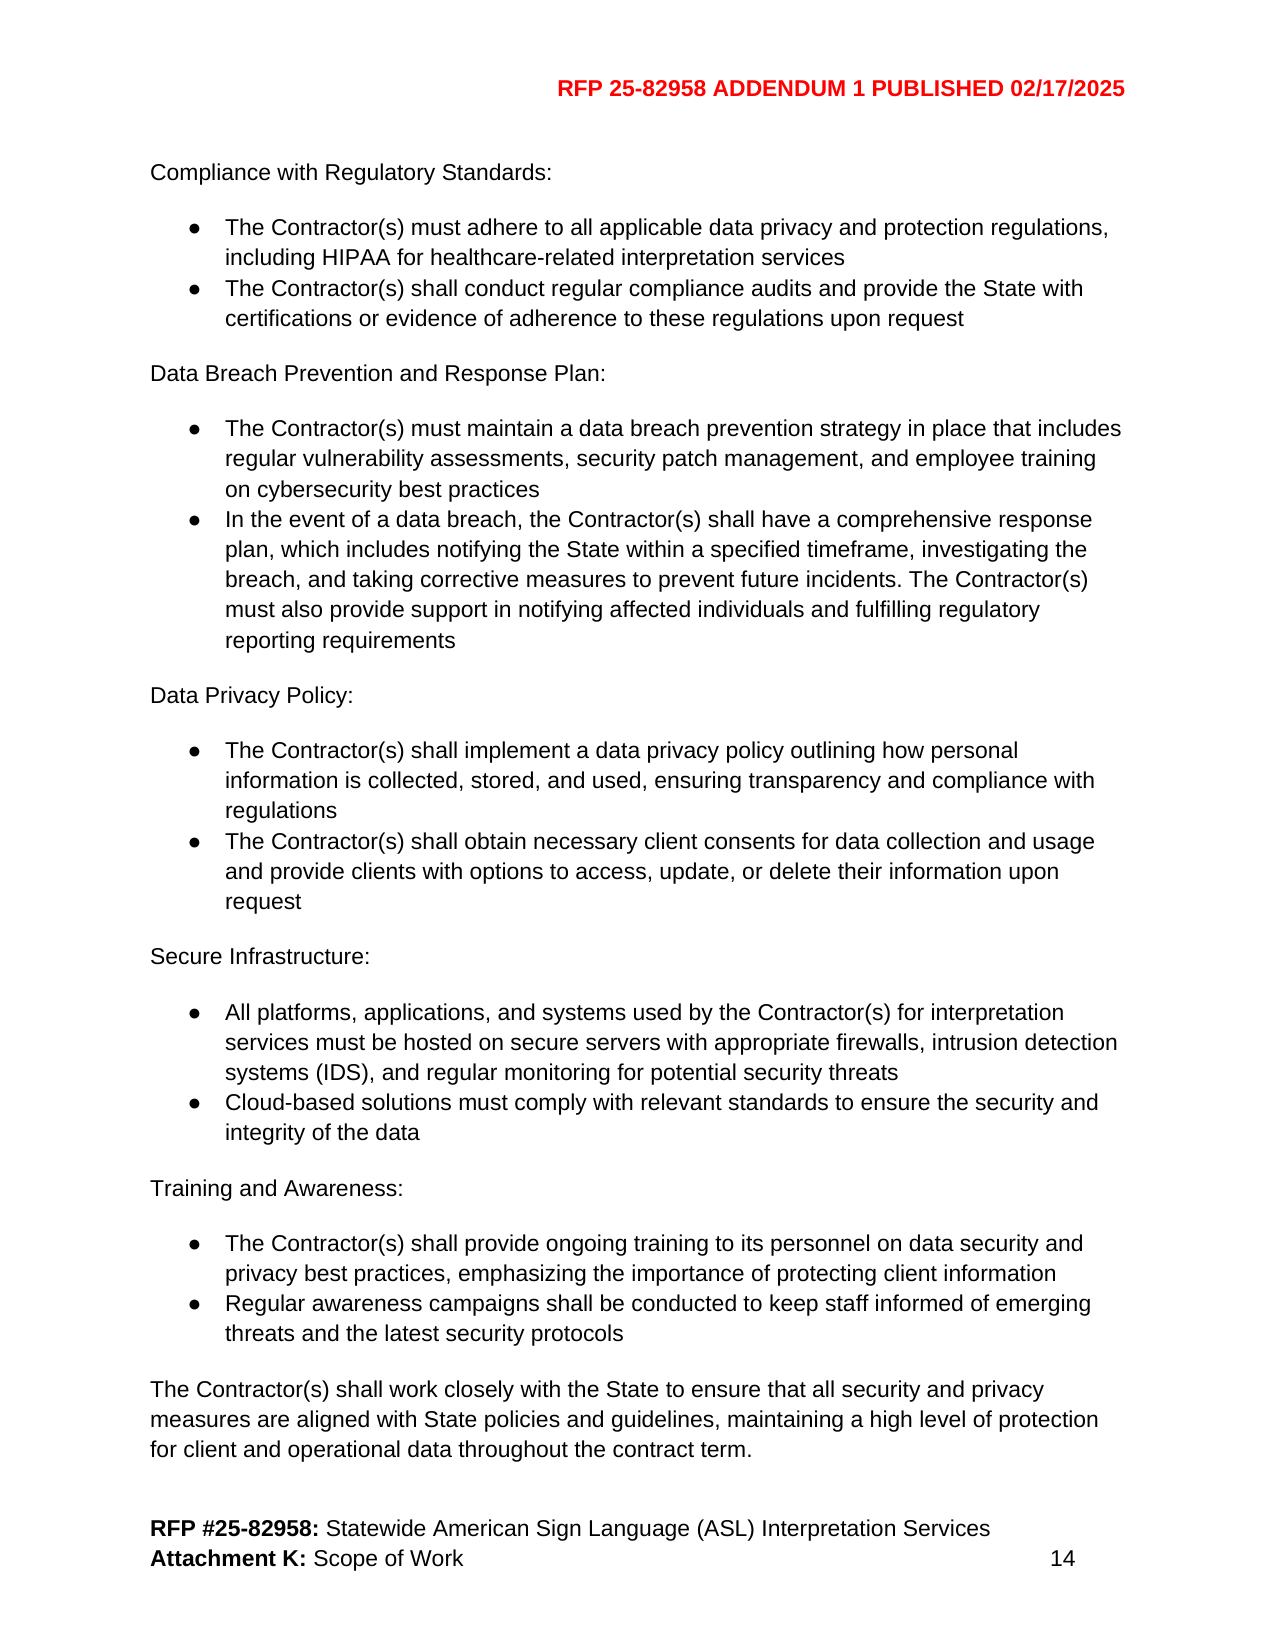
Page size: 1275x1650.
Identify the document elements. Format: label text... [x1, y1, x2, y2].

list The Contractor(s) must maintain a data breach prevention strategy in place that includes regular vulnerability assessments, security patch management, and employee training on cybersecurity best practices [187, 415, 1125, 502]
text Data Privacy Policy: [150, 682, 1125, 708]
list The Contractor(s) must adhere to all applicable data privacy and protection regulations, including HIPAA for healthcare-related interpretation services [187, 214, 1125, 271]
list In the event of a data breach, the Contractor(s) shall have a comprehensive response plan, which includes notifying the State within a specified timeframe, investigating the breach, and taking corrective measures to prevent future incidents. The Contractor(s) must also provide support in notifying affected individuals and fulfilling regulatory reporting requirements [187, 506, 1125, 653]
list The Contractor(s) shall obtain necessary client consents for data collection and usage and provide clients with options to access, update, or delete their information upon request [187, 828, 1125, 914]
list Cloud-based solutions must comply with relevant standards to ensure the security and integrity of the data [187, 1089, 1125, 1146]
text The Contractor(s) shall work closely with the State to ensure that all security and privacy measures are aligned with State policies and guidelines, maintaining a high level of protection for client and operational data throughout the contract term. [150, 1376, 1125, 1462]
text Data Breach Prevention and Response Plan: [150, 360, 1125, 386]
text Training and Awareness: [150, 1174, 1125, 1201]
list The Contractor(s) shall implement a data privacy policy outlining how personal information is collected, stored, and used, ensuring transparency and compliance with regulations [187, 737, 1125, 824]
list Regular awareness campaigns shall be conducted to keep staff informed of emerging threats and the latest security protocols [187, 1290, 1125, 1347]
list All platforms, applications, and systems used by the Contractor(s) for interpretation services must be hosted on secure servers with appropriate firewalls, intrusion detection systems (IDS), and regular monitoring for potential security threats [187, 998, 1125, 1085]
list The Contractor(s) shall conduct regular compliance audits and provide the State with certifications or evidence of adherence to these regulations upon request [187, 274, 1125, 331]
text Secure Infrastructure: [150, 943, 1125, 970]
text Compliance with Regulatory Standards: [150, 159, 1125, 185]
list The Contractor(s) shall provide ongoing training to its personnel on data security and privacy best practices, emphasizing the importance of protecting client information [187, 1230, 1125, 1286]
